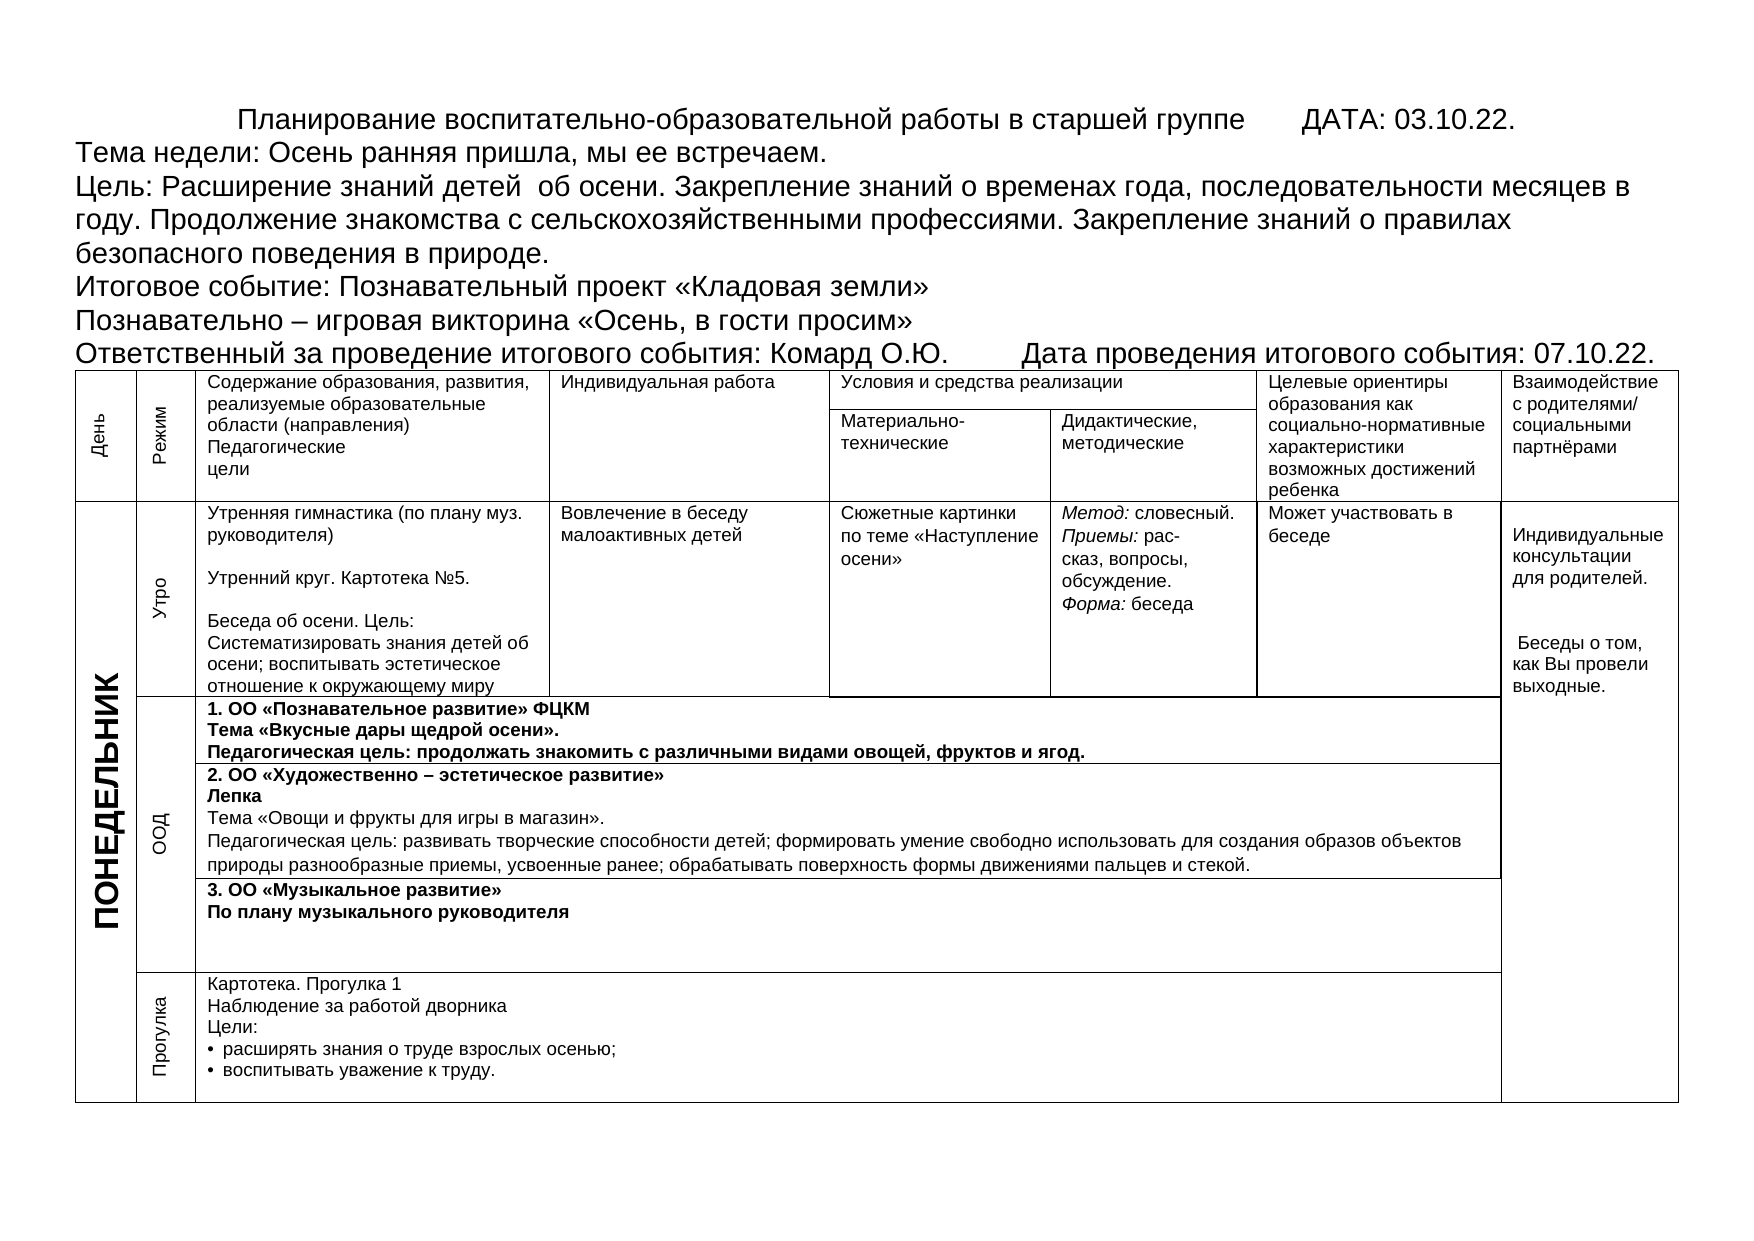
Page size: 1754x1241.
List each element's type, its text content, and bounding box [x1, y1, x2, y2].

table_cell Может участвовать в беседе [1258, 502, 1500, 696]
text Итоговое событие: Познавательный проект «Кладовая земли» [75, 269, 1679, 303]
text Ответственный за проведение итогового события: Комард О.Ю. Дата проведения итогового события: 07.10.22. [75, 337, 1679, 370]
table_cell 1. ОО «Познавательное развитие» ФЦКМ Тема «Вкусные дары щедрой осени». Педагогическая цель: продолжать знакомить с различными видами овощей, фруктов и ягод. [196, 697, 1500, 762]
table_cell Индивидуальные консультации для родителей. Беседы о том, как Вы провели выходные. [1502, 502, 1678, 1102]
text Цель: Расширение знаний детей об осени. Закрепление знаний о временах года, последовательности месяцев в году. Продолжение знакомства с сельскохозяйственными профессиями. Закрепление знаний о правилах безопасного поведения в природе. [75, 169, 1679, 269]
text Познавательно – игровая викторина «Осень, в гости просим» [75, 303, 1679, 337]
table_cell ПОНЕДЕЛЬНИК [76, 502, 136, 1102]
table_cell Прогулка [137, 973, 195, 1102]
table_cell Утро [137, 502, 195, 696]
table_cell Картотека. Прогулка 1 Наблюдение за работой дворника Цели: • расширять знания о труде взрослых осенью; • воспитывать уважение к труду. [196, 973, 1501, 1102]
text Тема недели: Осень ранняя пришла, мы ее встречаем. [75, 135, 1679, 169]
table_header Индивидуальная работа [550, 371, 829, 501]
table_cell Вовлечение в беседу малоактивных детей [550, 502, 829, 696]
table_header Содержание образования, развития, реализуемые образовательные области (направления) Педагогические цели [196, 371, 549, 501]
table_header День [76, 371, 136, 501]
table_cell 3. ОО «Музыкальное развитие» По плану музыкального руководителя [196, 879, 1501, 972]
table_cell ООД [137, 697, 195, 972]
table_cell Метод: словесный. Приемы: рас- сказ, вопросы, обсуждение. Форма: беседа [1051, 502, 1256, 696]
table_cell 2. ОО «Художественно – эстетическое развитие» Лепка Тема «Овощи и фрукты для игры в магазин». Педагогическая цель: развивать творческие способности детей; формировать умение свободно использовать для создания образов объектов природы разнообразные приемы, усвоенные ранее; обрабатывать поверхность формы движениями пальцев и стекой. [196, 764, 1500, 878]
table_cell Дидактические, методические [1051, 410, 1256, 501]
table_cell Материально-технические [830, 410, 1050, 501]
table_header Режим [137, 371, 195, 501]
table_header Взаимодействие с родителями/ социальными партнёрами [1502, 371, 1678, 501]
table_header Целевые ориентиры образования как социально-нормативные характеристики возможных достижений ребенка [1257, 371, 1501, 501]
text Планирование воспитательно-образовательной работы в старшей группе ДАТА: 03.10.22. [75, 102, 1679, 135]
table_header Условия и средства реализации [830, 371, 1256, 409]
table_cell Сюжетные картинки по теме «Наступление осени» [830, 502, 1050, 696]
table_cell Утренняя гимнастика (по плану муз. руководителя) Утренний круг. Картотека №5. Беседа об осени. Цель: Систематизировать знания детей об осени; воспитывать эстетическое отношение к окружающему миру [196, 502, 549, 696]
